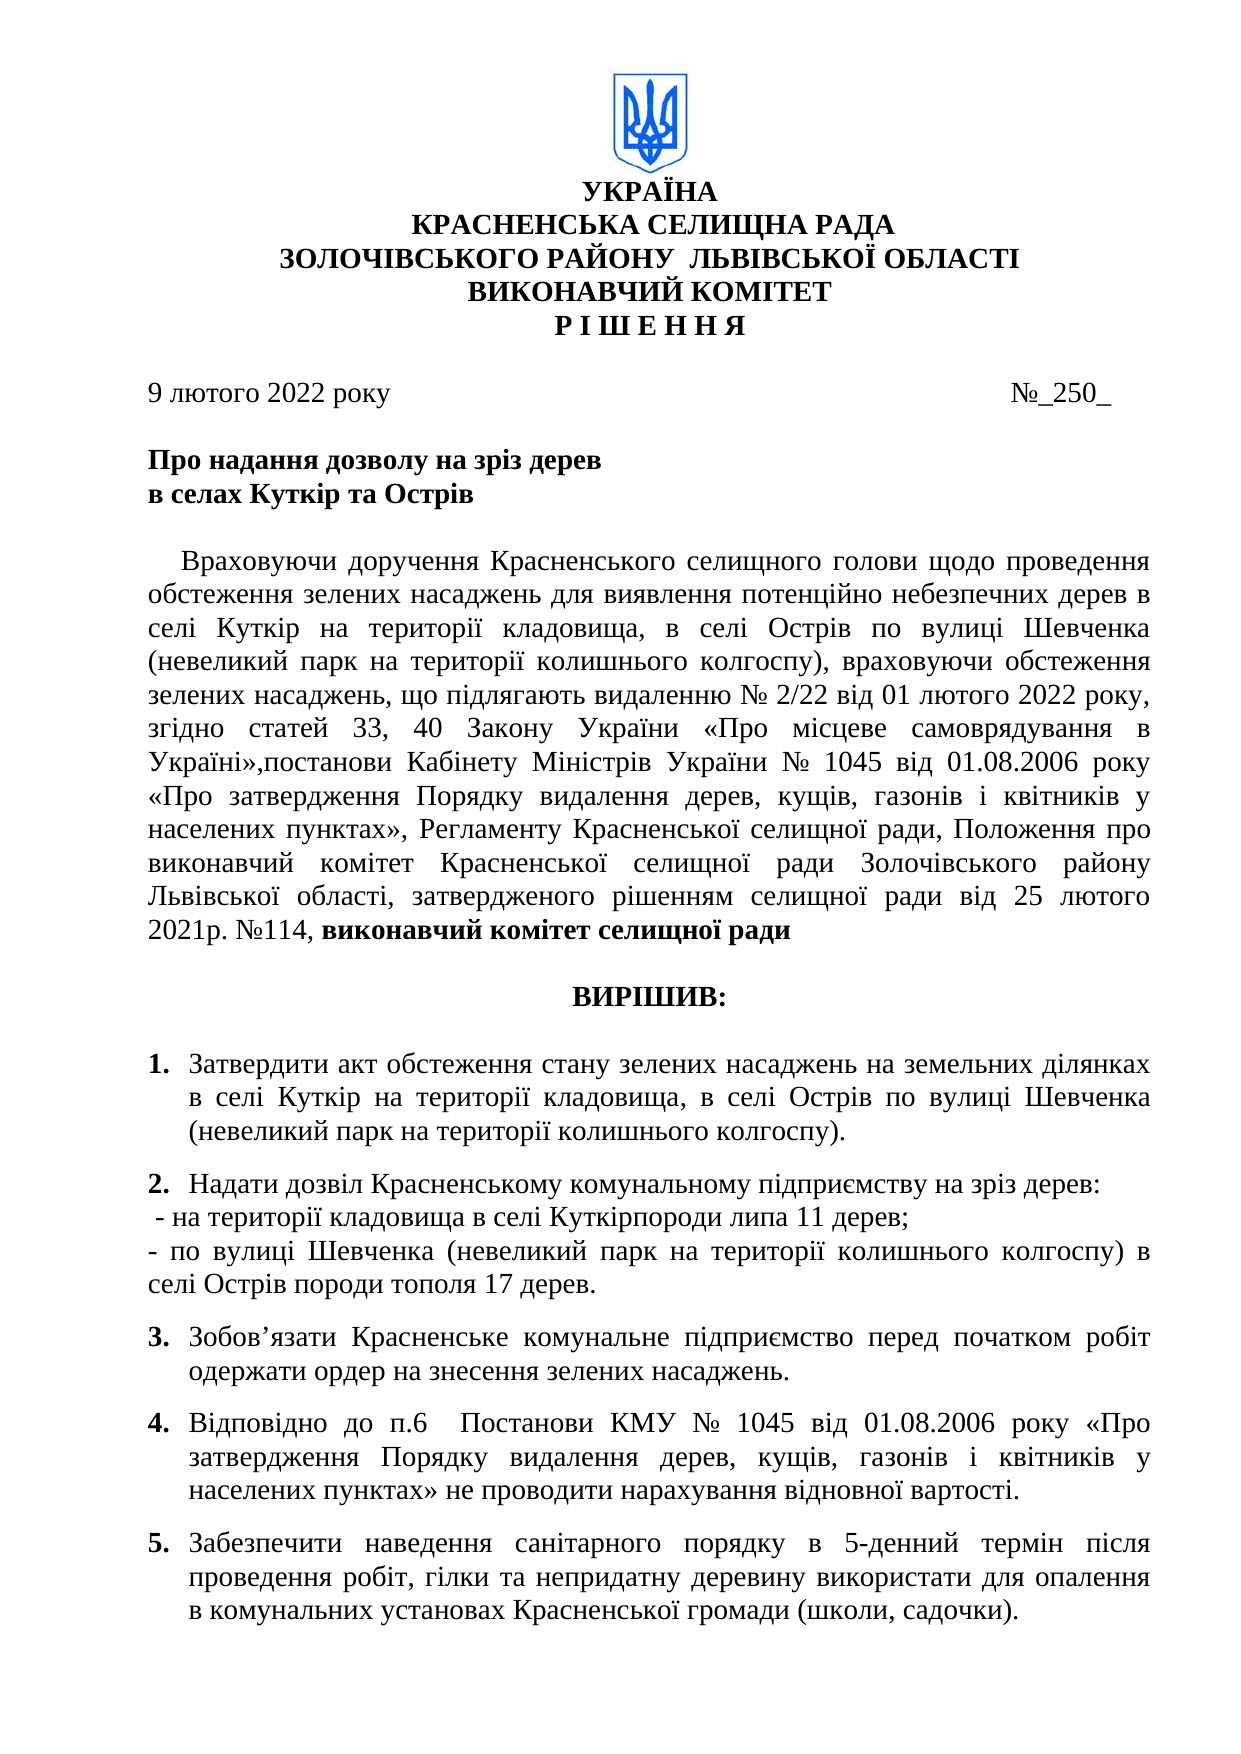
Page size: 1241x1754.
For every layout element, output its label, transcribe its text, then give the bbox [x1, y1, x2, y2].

text Україна [148, 174, 1152, 207]
list Надати дозвіл Красненському комунальному підприємству на зріз дерев: [148, 1166, 1152, 1199]
list Затвердити акт обстеження стану зелених насаджень на земельних ділянках в селі Куткір на території кладовища, в селі Острів по вулиці Шевченка (невеликий парк на території колишнього колгоспу). [148, 1046, 1152, 1147]
text 9 лютого 2022 року №_250_ [148, 375, 1152, 409]
list Відповідно до п.6 Постанови КМУ № 1045 від 01.08.2006 року «Про затвердження Порядку видалення дерев, кущів, газонів і квітників у населених пунктах» не проводити нарахування відновної вартості. [148, 1405, 1152, 1506]
text - на території кладовища в селі Куткірпороди липа 11 дерев; [148, 1199, 1152, 1233]
text Враховуючи доручення Красненського селищного голови щодо проведення обстеження зелених насаджень для виявлення потенційно небезпечних дерев в селі Куткір на території кладовища, в селі Острів по вулиці Шевченка (невеликий парк на території колишнього колгоспу), враховуючи обстеження зелених насаджень, що підлягають видаленню № 2/22 від 01 лютого 2022 року, згідно статей 33, 40 Закону України «Про місцеве самоврядування в Україні»,постанови Кабінету Міністрів України № 1045 від 01.08.2006 року «Про затвердження Порядку видалення дерев, кущів, газонів і квітників у населених пунктах», Регламенту Красненської селищної ради, Положення про виконавчий комітет Красненської селищної ради Золочівського району Львівської області, затвердженого рішенням селищної ради від 25 лютого 2021р. №114, виконавчий комітет селищної ради [148, 543, 1152, 945]
text КРАСНЕНСЬКА СЕЛИЩНА РАДА [148, 207, 1152, 241]
list Зобов’язати Красненське комунальне підприємство перед початком робіт одержати ордер на знесення зелених насаджень. [148, 1319, 1152, 1386]
text ВИРІШИВ: [148, 979, 1152, 1012]
picture [610, 70, 689, 174]
text Про надання дозволу на зріз дерев [148, 442, 1152, 476]
text Р І Ш Е Н Н Я [148, 308, 1152, 342]
text в селах Куткір та Острів [148, 476, 1152, 509]
list Забезпечити наведення санітарного порядку в 5-денний термін після проведення робіт, гілки та непридатну деревину використати для опалення в комунальних установах Красненської громади (школи, садочки). [148, 1525, 1152, 1626]
text ВИКОНАВЧИЙ КОМІТЕТ [148, 274, 1152, 308]
text ЗОЛОЧІВСЬКОГО РАЙОНУ ЛЬВІВСЬКОЇ ОБЛАСТІ [148, 241, 1152, 274]
text - по вулиці Шевченка (невеликий парк на території колишнього колгоспу) в селі Острів породи тополя 17 дерев. [148, 1233, 1152, 1300]
